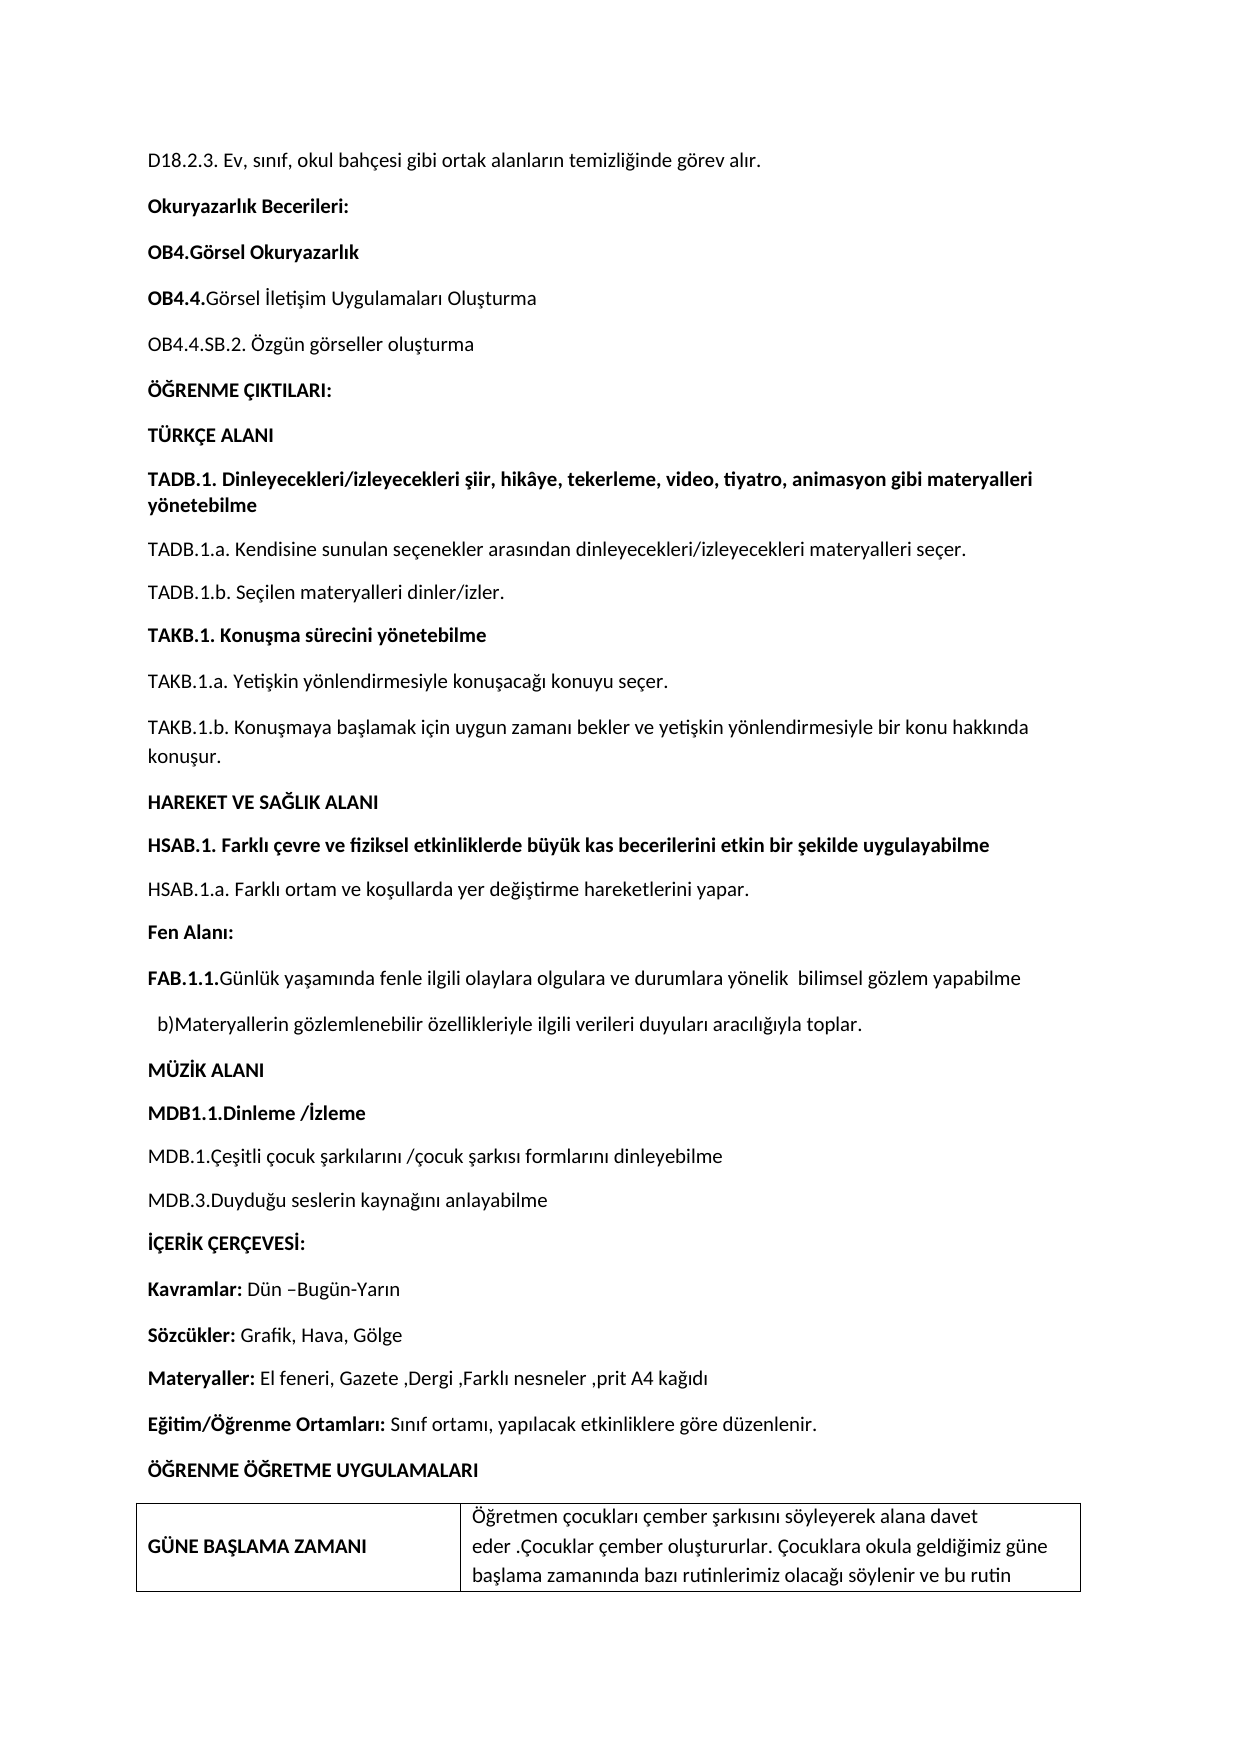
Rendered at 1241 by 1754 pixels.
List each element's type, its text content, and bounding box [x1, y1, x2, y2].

text TAKB.1.a. Yetişkin yönlendirmesiyle konuşacağı konuyu seçer. [148, 668, 1093, 694]
text OB4.4.SB.2. Özgün görseller oluşturma [148, 331, 1093, 356]
text HSAB.1. Farklı çevre ve fiziksel etkinliklerde büyük kas becerilerini etkin bir şekilde uygulayabilme [148, 833, 1093, 858]
table_header GÜNE BAŞLAMA ZAMANI [137, 1504, 460, 1591]
text TAKB.1. Konuşma sürecini yönetebilme [148, 623, 1093, 648]
text ÖĞRENME ÖĞRETME UYGULAMALARI [148, 1457, 1093, 1482]
text TADB.1.a. Kendisine sunulan seçenekler arasından dinleyecekleri/izleyecekleri materyalleri seçer. [148, 536, 1093, 561]
text MDB.3.Duyduğu seslerin kaynağını anlayabilme [148, 1187, 1093, 1212]
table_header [461, 1504, 1080, 1591]
text FAB.1.1.Günlük yaşamında fenle ilgili olaylara olgulara ve durumlara yönelik bilimsel gözlem yapabilme [148, 965, 1093, 991]
text b)Materyallerin gözlemlenebilir özellikleriyle ilgili verileri duyuları aracılığıyla toplar. [148, 1011, 1093, 1036]
text HSAB.1.a. Farklı ortam ve koşullarda yer değiştirme hareketlerini yapar. [148, 876, 1093, 901]
text TADB.1.b. Seçilen materyalleri dinler/izler. [148, 579, 1093, 605]
text OB4.Görsel Okuryazarlık [148, 239, 1093, 265]
text OB4.4.Görsel İletişim Uygulamaları Oluşturma [148, 285, 1093, 311]
text Okuryazarlık Becerileri: [148, 193, 1093, 219]
text Materyaller: El feneri, Gazete ,Dergi ,Farklı nesneler ,prit A4 kağıdı [148, 1365, 1093, 1391]
text Sözcükler: Grafik, Hava, Gölge [148, 1322, 1093, 1347]
text MDB1.1.Dinleme /İzleme [148, 1100, 1093, 1126]
text ÖĞRENME ÇIKTILARI: [148, 377, 1093, 402]
text TÜRKÇE ALANI [148, 423, 1093, 448]
text TADB.1. Dinleyecekleri/izleyecekleri şiir, hikâye, tekerleme, video, tiyatro, animasyon gibi materyalleri yönetebilme [148, 466, 1093, 518]
text Kavramlar: Dün –Bugün-Yarın [148, 1276, 1093, 1301]
text D18.2.3. Ev, sınıf, okul bahçesi gibi ortak alanların temizliğinde görev alır. [148, 148, 1093, 173]
text Fen Alanı: [148, 919, 1093, 945]
text İÇERİK ÇERÇEVESİ: [148, 1230, 1093, 1256]
text MDB.1.Çeşitli çocuk şarkılarını /çocuk şarkısı formlarını dinleyebilme [148, 1143, 1093, 1169]
text MÜZİK ALANI [148, 1057, 1093, 1082]
text HAREKET VE SAĞLIK ALANI [148, 789, 1093, 815]
text Eğitim/Öğrenme Ortamları: Sınıf ortamı, yapılacak etkinliklere göre düzenlenir. [148, 1411, 1093, 1436]
text TAKB.1.b. Konuşmaya başlamak için uygun zamanı bekler ve yetişkin yönlendirmesiyle bir konu hakkında konuşur. [148, 714, 1093, 769]
